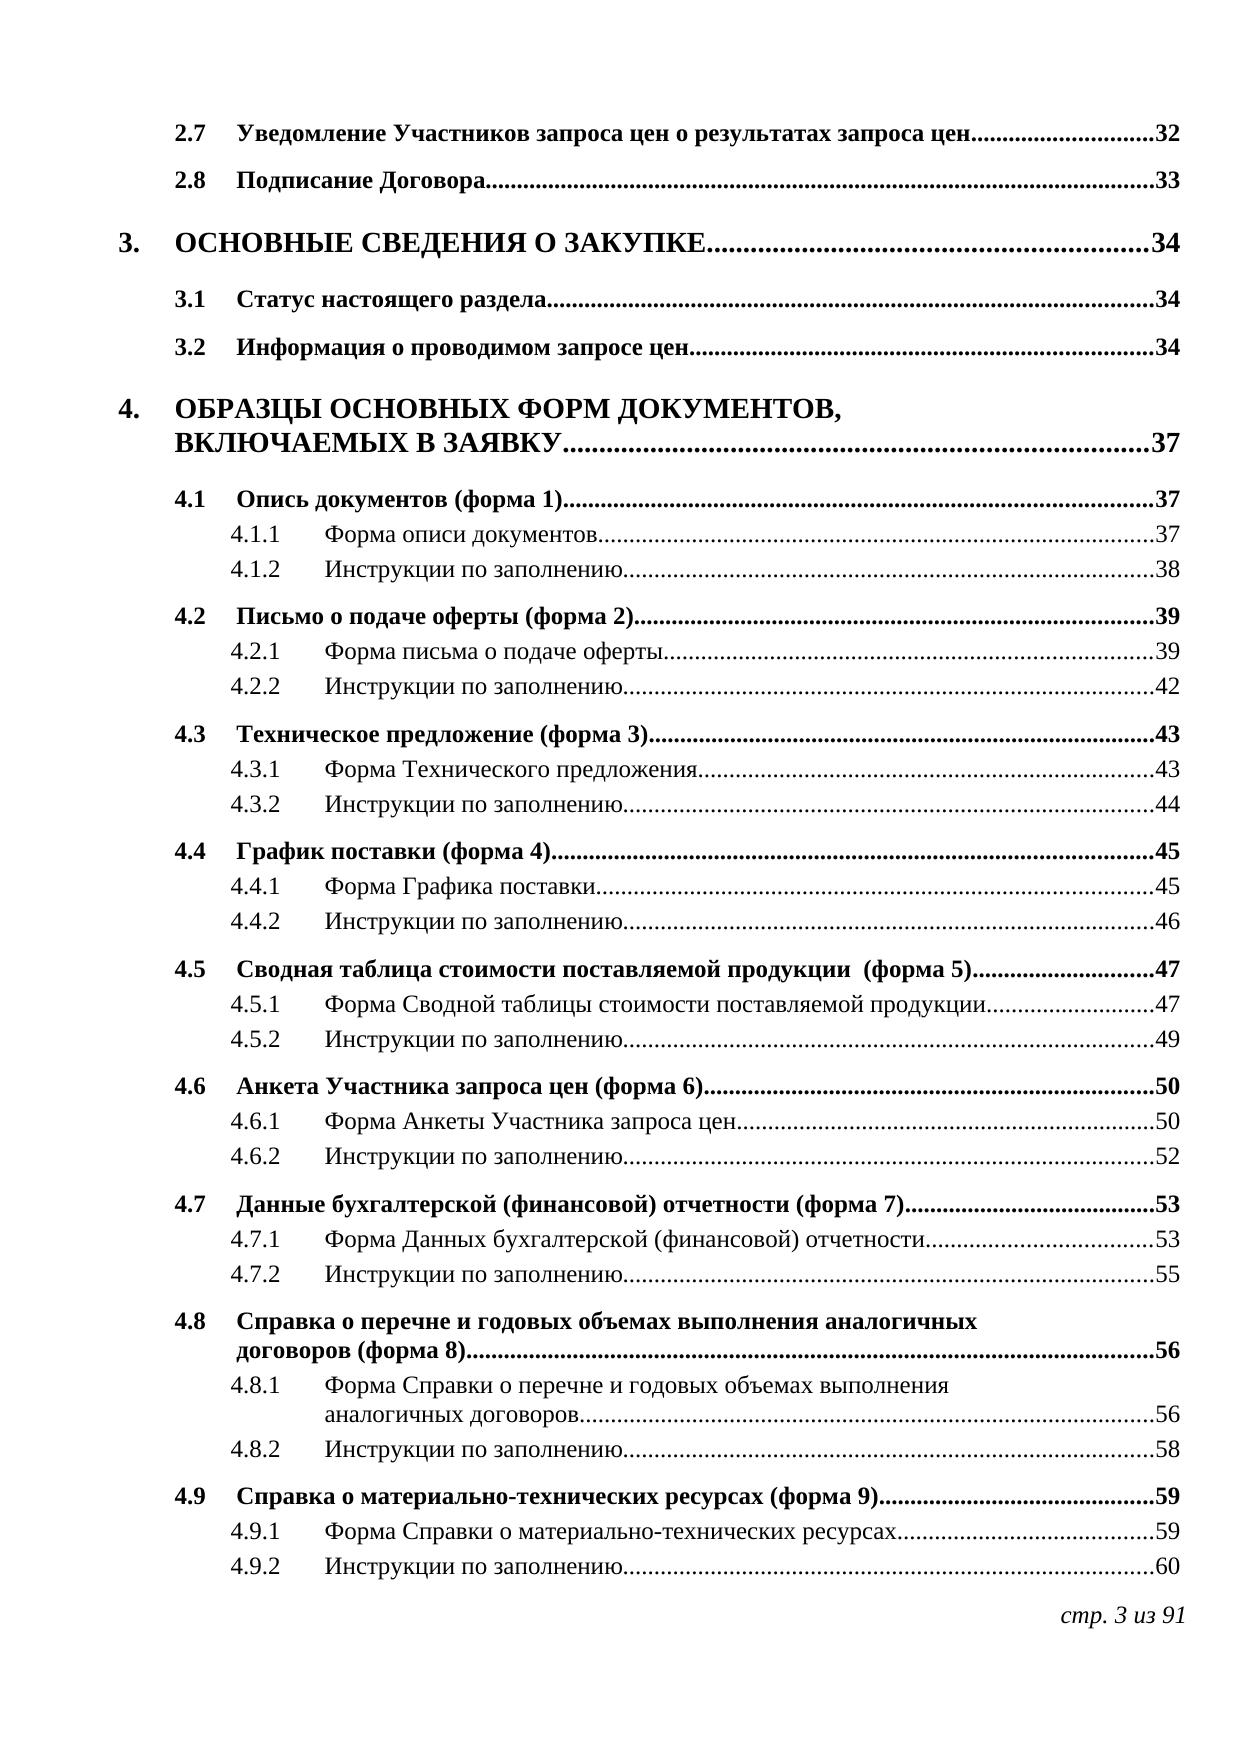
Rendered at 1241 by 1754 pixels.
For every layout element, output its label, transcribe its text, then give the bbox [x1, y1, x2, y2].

text 4.9 Справка о материально-технических ресурсах (форма 9) 59 [174, 1481, 1093, 1510]
text 4.4 График поставки (форма 4) 45 [174, 836, 1093, 865]
text 4.2.2 Инструкции по заполнению 42 [230, 671, 1063, 700]
text 4.8.2 Инструкции по заполнению 58 [230, 1434, 1063, 1462]
text 4.4.2 Инструкции по заполнению 46 [230, 906, 1063, 935]
text 4.3.1 Форма Технического предложения 43 [230, 754, 1063, 782]
text 4.6.2 Инструкции по заполнению 52 [230, 1141, 1063, 1170]
text 4.1.2 Инструкции по заполнению 38 [230, 554, 1063, 582]
text 4.9.2 Инструкции по заполнению 60 [230, 1551, 1063, 1580]
text 4.3 Техническое предложение (форма 3) 43 [174, 719, 1093, 747]
text 4.4.1 Форма Графика поставки 45 [230, 871, 1063, 900]
text 4.5.1 Форма Сводной таблицы стоимости поставляемой продукции 47 [230, 989, 1063, 1017]
text 4.1 Опись документов (форма 1) 37 [174, 484, 1093, 512]
text 4.5.2 Инструкции по заполнению 49 [230, 1024, 1063, 1052]
text 3.2 Информация о проводимом запросе цен 34 [174, 332, 1093, 360]
text 4.8.1 Форма Справки о перечне и годовых объемах выполнения аналогичных договоров 56 [230, 1370, 1063, 1427]
text 4.2 Письмо о подаче оферты (форма 2) 39 [174, 601, 1093, 630]
text 4.3.2 Инструкции по заполнению 44 [230, 789, 1063, 817]
text 3.1 Статус настоящего раздела 34 [174, 284, 1093, 313]
text 4. Образцы основных форм документов, включаемых в заявку 37 [118, 392, 1063, 459]
text 4.2.1 Форма письма о подаче оферты 39 [230, 636, 1063, 665]
text 4.5 Сводная таблица стоимости поставляемой продукции (форма 5) 47 [174, 954, 1093, 982]
text 4.8 Справка о перечне и годовых объемах выполнения аналогичных договоров (форма 8) 56 [174, 1306, 1093, 1364]
text 4.7.2 Инструкции по заполнению 55 [230, 1259, 1063, 1287]
text 4.6 Анкета Участника запроса цен (форма 6) 50 [174, 1071, 1093, 1100]
text 4.7.1 Форма Данных бухгалтерской (финансовой) отчетности 53 [230, 1224, 1063, 1252]
text 3. ОСНОВНЫЕ СВЕДЕНИЯ О ЗАКУПКЕ 34 [118, 226, 1063, 259]
text 4.7 Данные бухгалтерской (финансовой) отчетности (форма 7) 53 [174, 1189, 1093, 1217]
text 4.9.1 Форма Справки о материально-технических ресурсах 59 [230, 1516, 1063, 1545]
text 4.1.1 Форма описи документов 37 [230, 519, 1063, 547]
text 2.7 Уведомление Участников запроса цен о результатах запроса цен 32 [174, 118, 1093, 147]
text 2.8 Подписание Договора 33 [174, 166, 1093, 194]
text 4.6.1 Форма Анкеты Участника запроса цен 50 [230, 1106, 1063, 1135]
